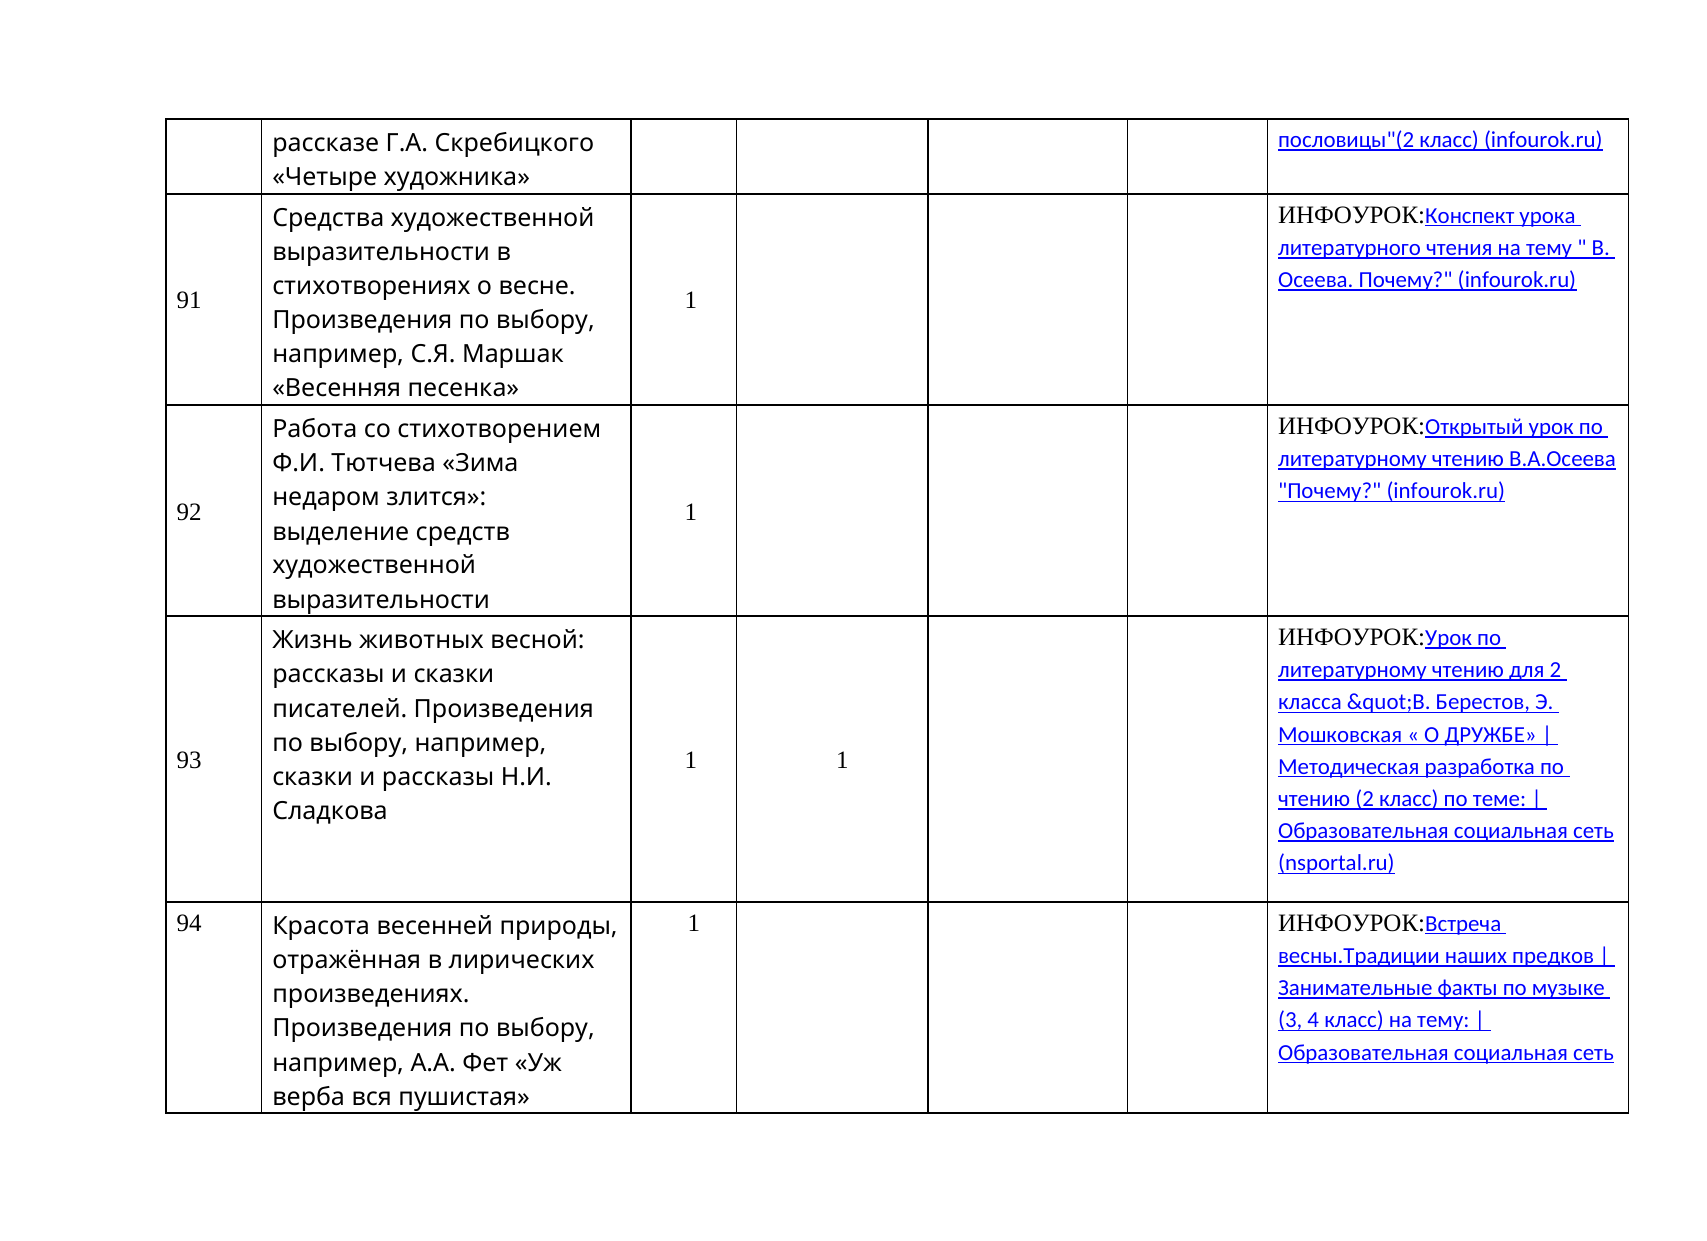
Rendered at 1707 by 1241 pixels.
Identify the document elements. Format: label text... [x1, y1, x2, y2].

table_cell [1128, 903, 1267, 1112]
table_cell 93 [167, 617, 261, 901]
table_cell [1268, 903, 1628, 1112]
table_cell ИНФОУРОК:Открытый урок по литературному чтению В.А.Осеева "Почему?" (infourok.ru) [1268, 406, 1628, 615]
table_cell 1 [632, 120, 736, 193]
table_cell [262, 120, 630, 193]
table_cell [929, 617, 1127, 901]
table_cell ИНФОУРОК:Конспект урока литературного чтения на тему " В. Осеева. Почему?" (infourok.ru) [1268, 195, 1628, 404]
table_cell [1128, 120, 1267, 193]
table_cell [929, 120, 1127, 193]
table_cell 90 [167, 120, 261, 193]
table_cell [737, 903, 927, 1112]
table_cell 1 [632, 617, 736, 901]
table_cell 92 [167, 406, 261, 615]
table_cell [1128, 406, 1267, 615]
table_cell [1128, 617, 1267, 901]
table_cell 94 [167, 903, 261, 1112]
table_cell [929, 195, 1127, 404]
table_cell [929, 406, 1127, 615]
table_cell Жизнь животных весной: рассказы и сказки писателей. Произведения по выбору, например, сказки и рассказы Н.И. Сладкова [262, 617, 630, 901]
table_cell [262, 903, 630, 1112]
table_cell [929, 903, 1127, 1112]
table_cell [737, 195, 927, 404]
table_cell Работа со стихотворением Ф.И. Тютчева «Зима недаром злится»: выделение средств художественной выразительности [262, 406, 630, 615]
table_cell [1128, 195, 1267, 404]
table_cell ИНФОУРОК:Урок по литературному чтению для 2 класса &quot;В. Берестов, Э. Мошковская « О ДРУЖБЕ» | Методическая разработка по чтению (2 класс) по теме: | Образовательная социальная сеть (nsportal.ru) [1268, 617, 1628, 901]
table_cell 1 [632, 903, 736, 1112]
table_cell [737, 406, 927, 615]
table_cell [1268, 120, 1628, 193]
table_cell 1 [632, 195, 736, 404]
table_cell [737, 120, 927, 193]
table_cell 91 [167, 195, 261, 404]
table_cell 1 [737, 617, 927, 901]
table_cell Средства художественной выразительности в стихотворениях о весне. Произведения по выбору, например, С.Я. Маршак «Весенняя песенка» [262, 195, 630, 404]
table_cell 1 [632, 406, 736, 615]
